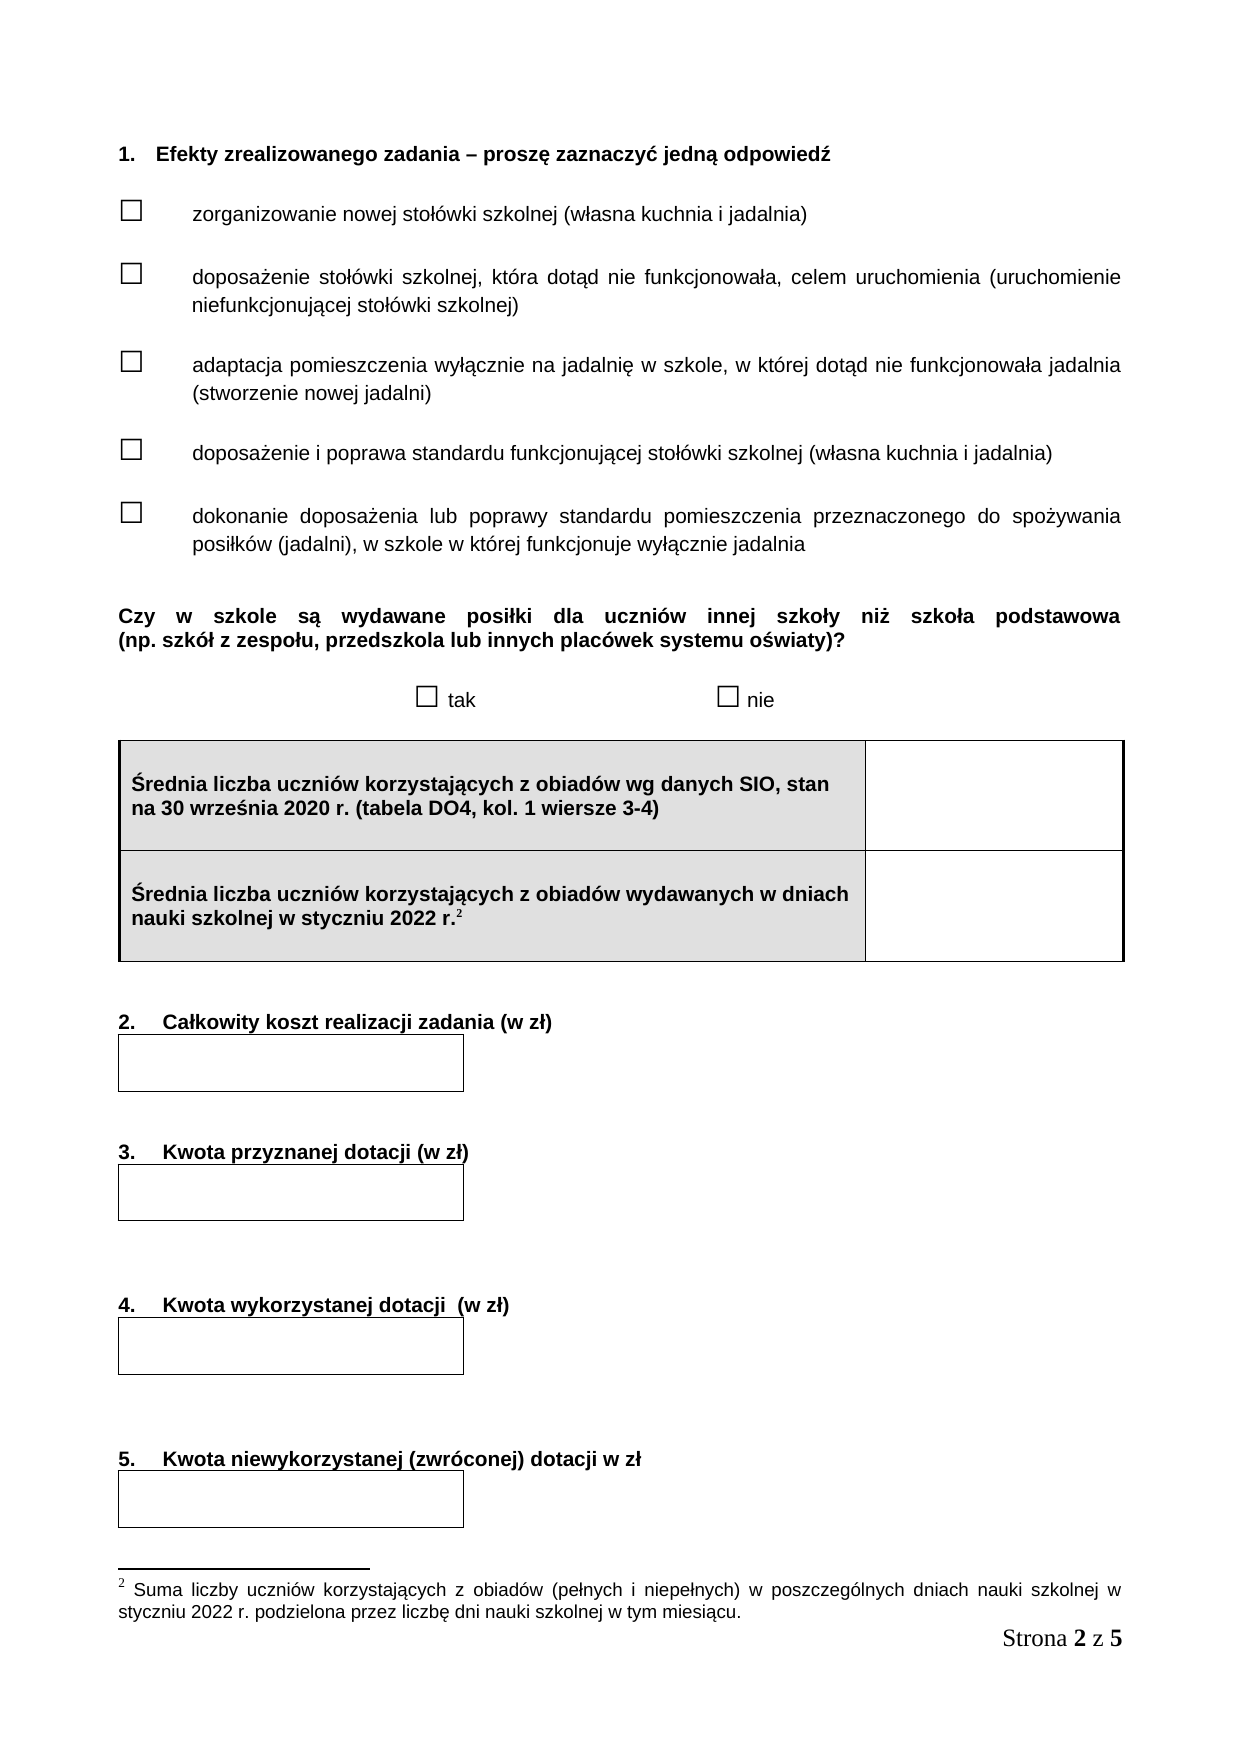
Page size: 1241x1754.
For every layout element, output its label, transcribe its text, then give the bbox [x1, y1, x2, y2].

list Kwota wykorzystanej dotacji (w zł) [118, 1293, 1122, 1317]
text adaptacja pomieszczenia wyłącznie na jadalnię w szkole, w której dotąd nie funkcjonowała jadalnia (stworzenie nowej jadalni) [118, 341, 1122, 405]
table_cell Średnia liczba uczniów korzystających z obiadów wydawanych w dniach nauki szkolnej w styczniu 2022 r. [121, 851, 865, 961]
table_header [866, 741, 1122, 850]
table_header Średnia liczba uczniów korzystających z obiadów wg danych SIO, stan na 30 września 2020 r. (tabela DO4, kol. 1 wiersze 3-4) [121, 741, 865, 850]
text Czy w szkole są wydawane posiłki dla uczniów innej szkoły niż szkoła podstawowa (np. szkół z zespołu, przedszkola lub innych placówek systemu oświaty)? [118, 604, 1122, 652]
list Kwota przyznanej dotacji (w zł) [118, 1139, 1122, 1163]
list Całkowity koszt realizacji zadania (w zł) [118, 1010, 1122, 1034]
text dokonanie doposażenia lub poprawy standardu pomieszczenia przeznaczonego do spożywania posiłków (jadalni), w szkole w której funkcjonuje wyłącznie jadalnia [118, 492, 1122, 556]
text zorganizowanie nowej stołówki szkolnej (własna kuchnia i jadalnia) [118, 190, 1122, 230]
list Efekty zrealizowanego zadania – proszę zaznaczyć jedną odpowiedź [118, 142, 1122, 166]
text doposażenie i poprawa standardu funkcjonującej stołówki szkolnej (własna kuchnia i jadalnia) [118, 429, 1122, 468]
text tak nie [340, 676, 1122, 716]
table_header [119, 1471, 463, 1527]
text doposażenie stołówki szkolnej, która dotąd nie funkcjonowała, celem uruchomienia (uruchomienie niefunkcjonującej stołówki szkolnej) [118, 254, 1122, 317]
table_header [119, 1035, 463, 1091]
table_cell [866, 851, 1122, 961]
table_header [119, 1165, 463, 1220]
table_header [119, 1318, 463, 1373]
list Kwota niewykorzystanej (zwróconej) dotacji w zł [118, 1446, 1122, 1470]
